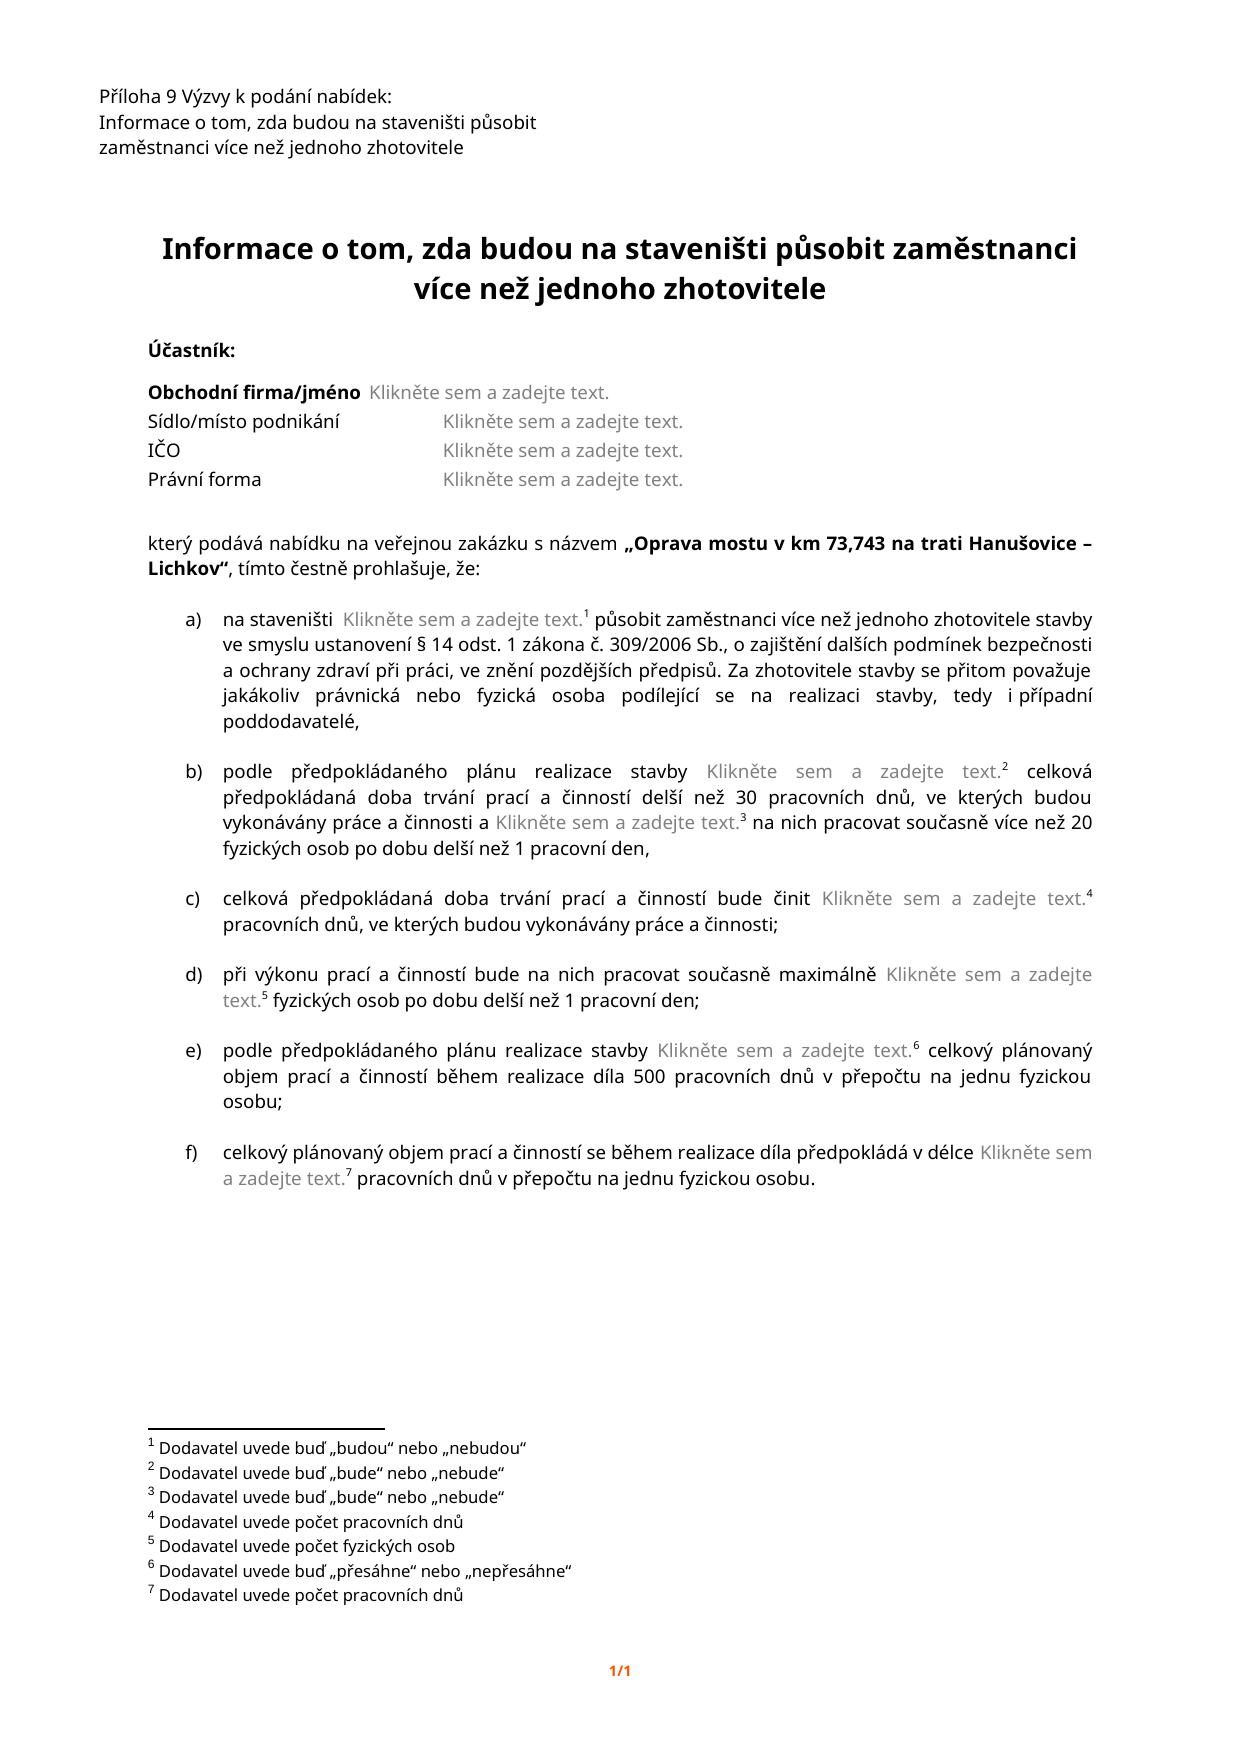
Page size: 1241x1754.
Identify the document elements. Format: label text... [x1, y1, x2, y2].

list podle předpokládaného plánu realizace stavby celková předpokládaná doba trvání prací a činností delší než 30 pracovních dnů, ve kterých budou vykonávány práce a činnosti a na nich pracovat současně více než 20 fyzických osob po dobu delší než 1 pracovní den, [185, 759, 1093, 861]
list na staveništi působit zaměstnanci více než jednoho zhotovitele stavby ve smyslu ustanovení § 14 odst. 1 zákona č. 309/2006 Sb., o zajištění dalších podmínek bezpečnosti a ochrany zdraví při práci, ve znění pozdějších předpisů. Za zhotovitele stavby se přitom považuje jakákoliv právnická nebo fyzická osoba podílející se na realizaci stavby, tedy i případní poddodavatelé, [185, 606, 1093, 734]
text Právní forma [148, 463, 1093, 492]
text Sídlo/místo podnikání [148, 405, 1093, 434]
text Účastník: [148, 333, 1093, 364]
text IČO [148, 434, 1093, 463]
text který podává nabídku na veřejnou zakázku s názvem „Oprava mostu v km 73,743 na trati Hanušovice – Lichkov“, tímto čestně prohlašuje, že: [148, 530, 1093, 581]
text Obchodní firma/jméno [148, 376, 1093, 405]
list celková předpokládaná doba trvání prací a činností bude činit pracovních dnů, ve kterých budou vykonávány práce a činnosti; [185, 886, 1093, 937]
list celkový plánovaný objem prací a činností se během realizace díla předpokládá v délce pracovních dnů v přepočtu na jednu fyzickou osobu. [185, 1139, 1093, 1190]
list při výkonu prací a činností bude na nich pracovat současně maximálně fyzických osob po dobu delší než 1 pracovní den; [185, 962, 1093, 1013]
list podle předpokládaného plánu realizace stavby celkový plánovaný objem prací a činností během realizace díla 500 pracovních dnů v přepočtu na jednu fyzickou osobu; [185, 1038, 1093, 1114]
title Informace o tom, zda budou na staveništi působit zaměstnanci více než jednoho zhotovitele [148, 228, 1093, 308]
